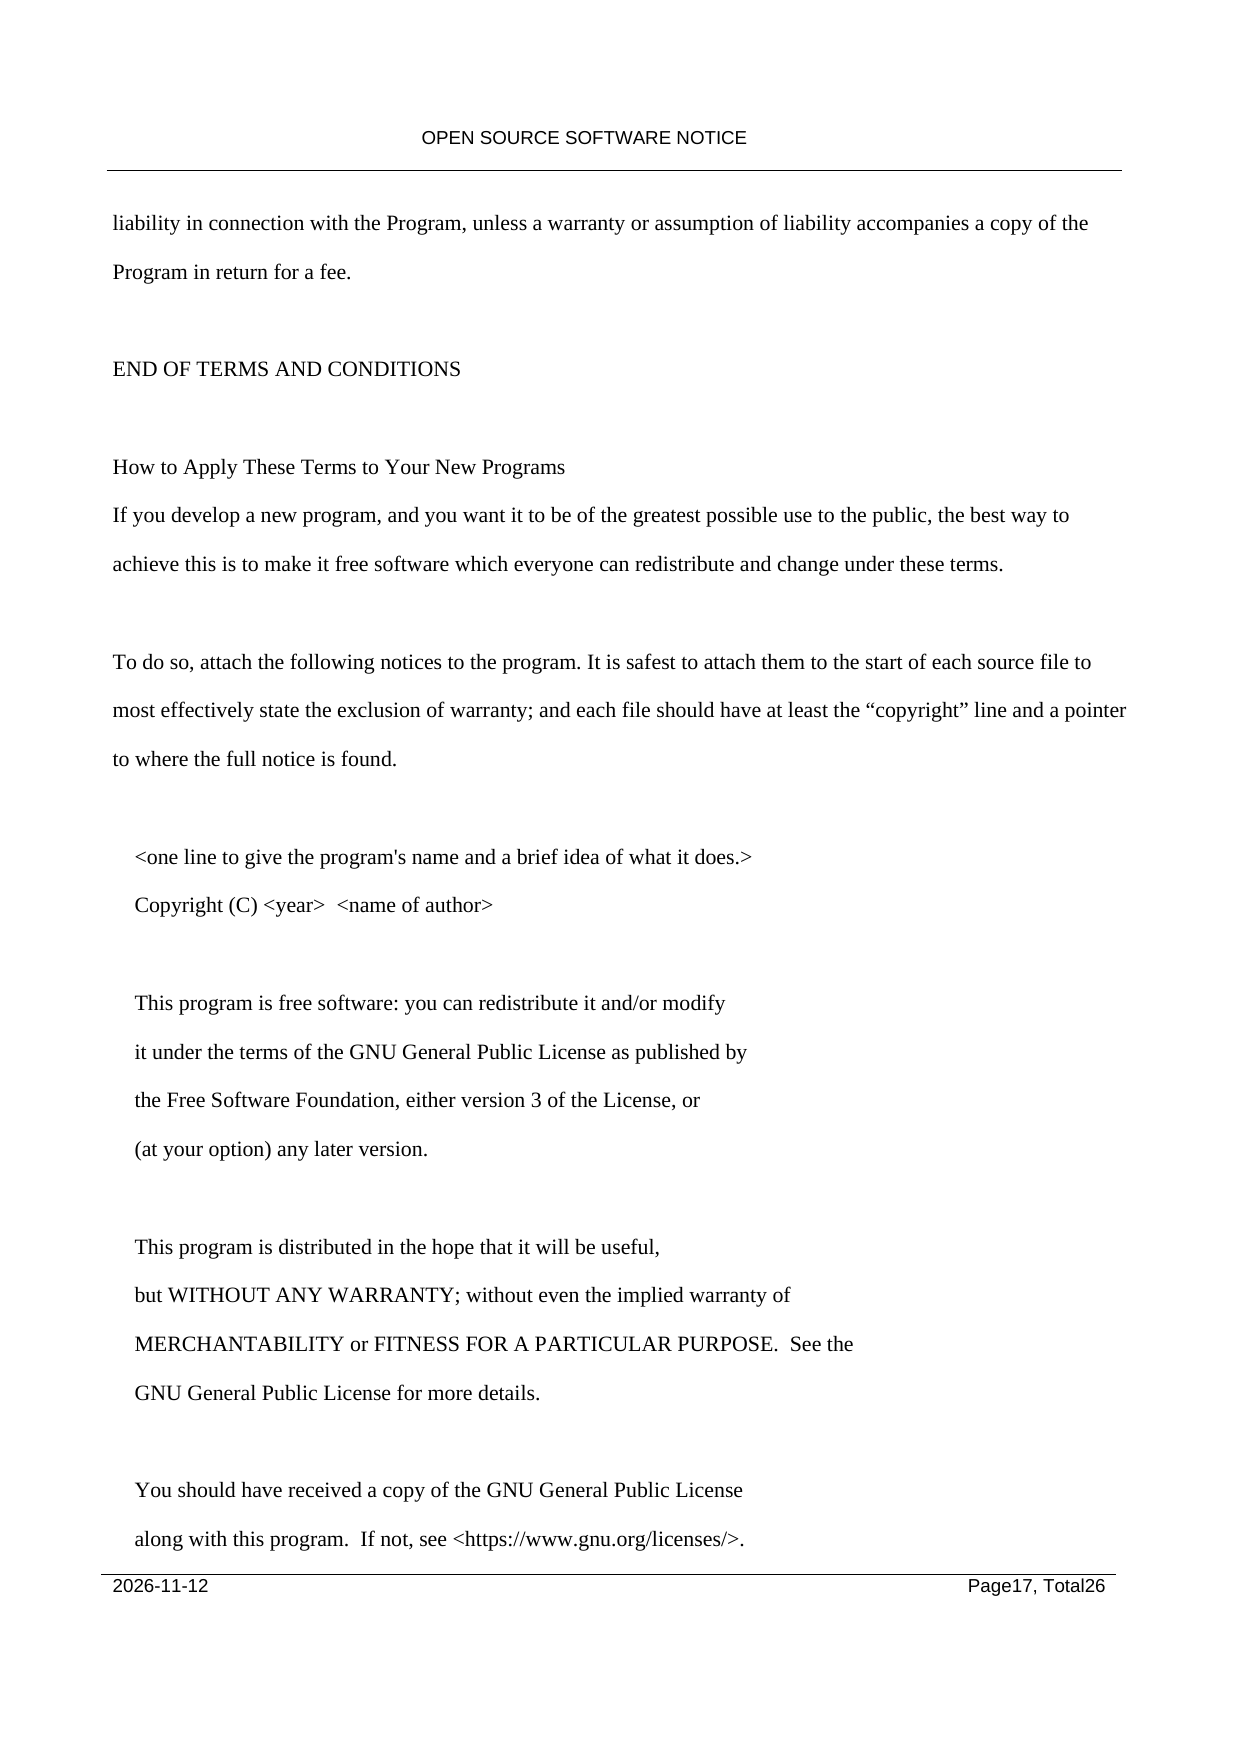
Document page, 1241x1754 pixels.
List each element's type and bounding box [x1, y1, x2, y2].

text [112, 206, 1128, 1555]
